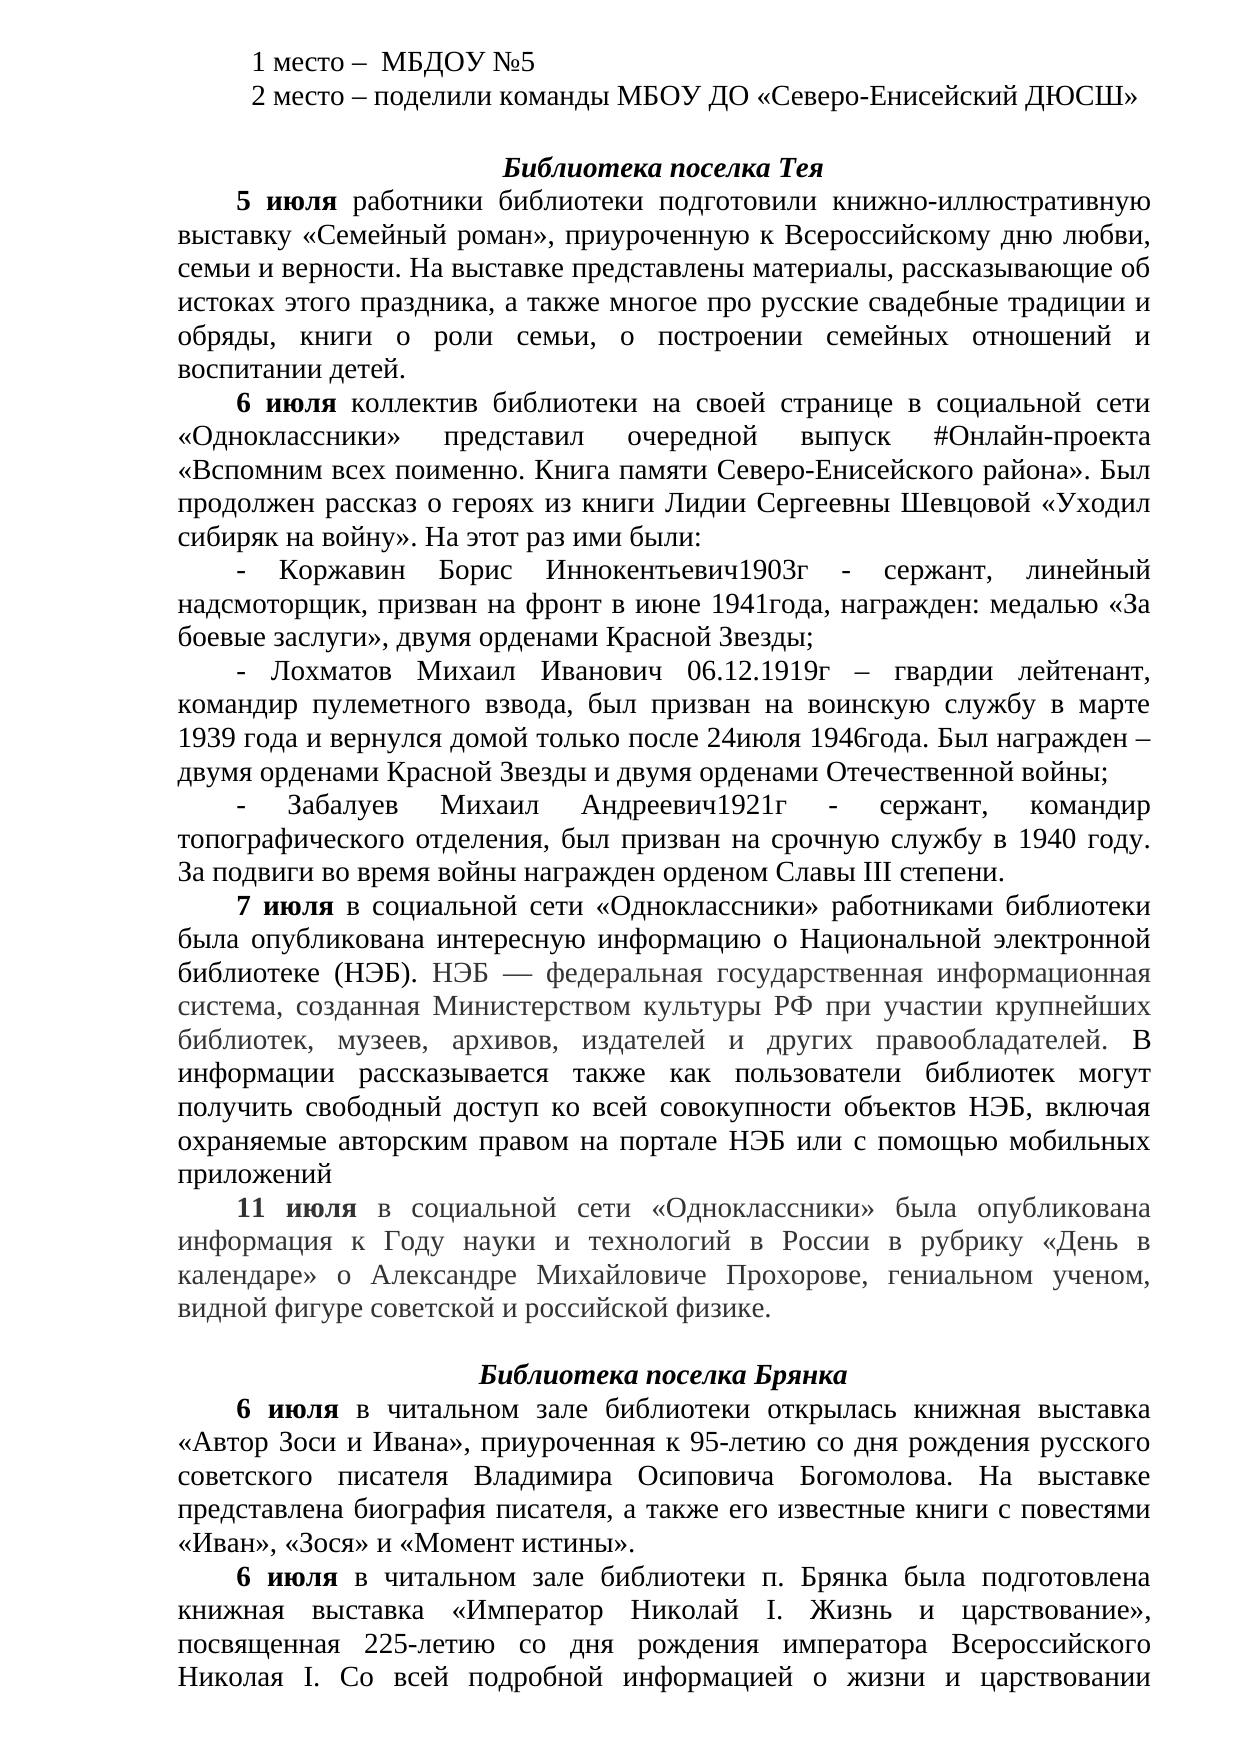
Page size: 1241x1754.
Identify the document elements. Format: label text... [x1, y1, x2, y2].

text - Забалуев Михаил Андреевич1921г - сержант, командир топографического отделения, был призван на срочную службу в 1940 году. За подвиги во время войны награжден орденом Славы III степени. [177, 787, 1152, 888]
text 7 июля в социальной сети «Одноклассники» работниками библиотеки была опубликована интересную информацию о Национальной электронной библиотеке (НЭБ). НЭБ — федеральная государственная информационная система, созданная Министерством культуры РФ при участии крупнейших библиотек, музеев, архивов, издателей и других правообладателей. В информации рассказывается также как пользователи библиотек могут получить свободный доступ ко всей совокупности объектов НЭБ, включая охраняемые авторским правом на портале НЭБ или с помощью мобильных приложений [177, 888, 1152, 989]
text 6 июля коллектив библиотеки на своей странице в социальной сети «Одноклассники» представил очередной выпуск #Онлайн-проекта «Вспомним всех поименно. Книга памяти Северо-Енисейского района». Был продолжен рассказ о героях из книги Лидии Сергеевны Шевцовой «Уходил сибиряк на войну». На этот раз ими были: [177, 385, 1152, 552]
text Библиотека поселка Брянка [177, 1357, 1152, 1391]
text - Коржавин Борис Иннокентьевич1903г - сержант, линейный надсмоторщик, призван на фронт в июне 1941года, награжден: медалью «За боевые заслуги», двумя орденами Красной Звезды; [177, 552, 1152, 653]
text Библиотека поселка Тея [177, 150, 1152, 183]
text 2 место – поделили команды МБОУ ДО «Северо-Енисейский ДЮСШ» [177, 78, 1152, 111]
text 7 июля в социальной сети «Одноклассники» работниками библиотеки была опубликована интересную информацию о Национальной электронной библиотеке (НЭБ). НЭБ — федеральная государственная информационная система, созданная Министерством культуры РФ при участии крупнейших библиотек, музеев, архивов, издателей и других правообладателей. В информации рассказывается также как пользователи библиотек могут получить свободный доступ ко всей совокупности объектов НЭБ, включая охраняемые авторским правом на портале НЭБ или с помощью мобильных приложений [177, 1022, 1152, 1190]
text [177, 1559, 1152, 1693]
text - Лохматов Михаил Иванович 06.12.1919г – гвардии лейтенант, командир пулеметного взвода, был призван на воинскую службу в марте 1939 года и вернулся домой только после 24июля 1946года. Был награжден – двумя орденами Красной Звезды и двумя орденами Отечественной войны; [177, 653, 1152, 787]
text 6 июля в читальном зале библиотеки открылась книжная выставка «Автор Зоси и Ивана», приуроченная к 95-летию со дня рождения русского советского писателя Владимира Осиповича Богомолова. На выставке представлена биография писателя, а также его известные книги с повестями «Иван», «Зося» и «Момент истины». [177, 1391, 1152, 1559]
text 11 июля в социальной сети «Одноклассники» была опубликована информация к Году науки и технологий в России в рубрику «День в календаре» о Александре Михайловиче Прохорове, гениальном ученом, видной фигуре советской и российской физике. [177, 1190, 1152, 1324]
text 1 место – МБДОУ №5 [177, 44, 1152, 78]
text 5 июля работники библиотеки подготовили книжно-иллюстративную выставку «Семейный роман», приуроченную к Всероссийскому дню любви, семьи и верности. На выставке представлены материалы, рассказывающие об истоках этого праздника, а также многое про русские свадебные традиции и обряды, книги о роли семьи, о построении семейных отношений и воспитании детей. [177, 183, 1152, 385]
